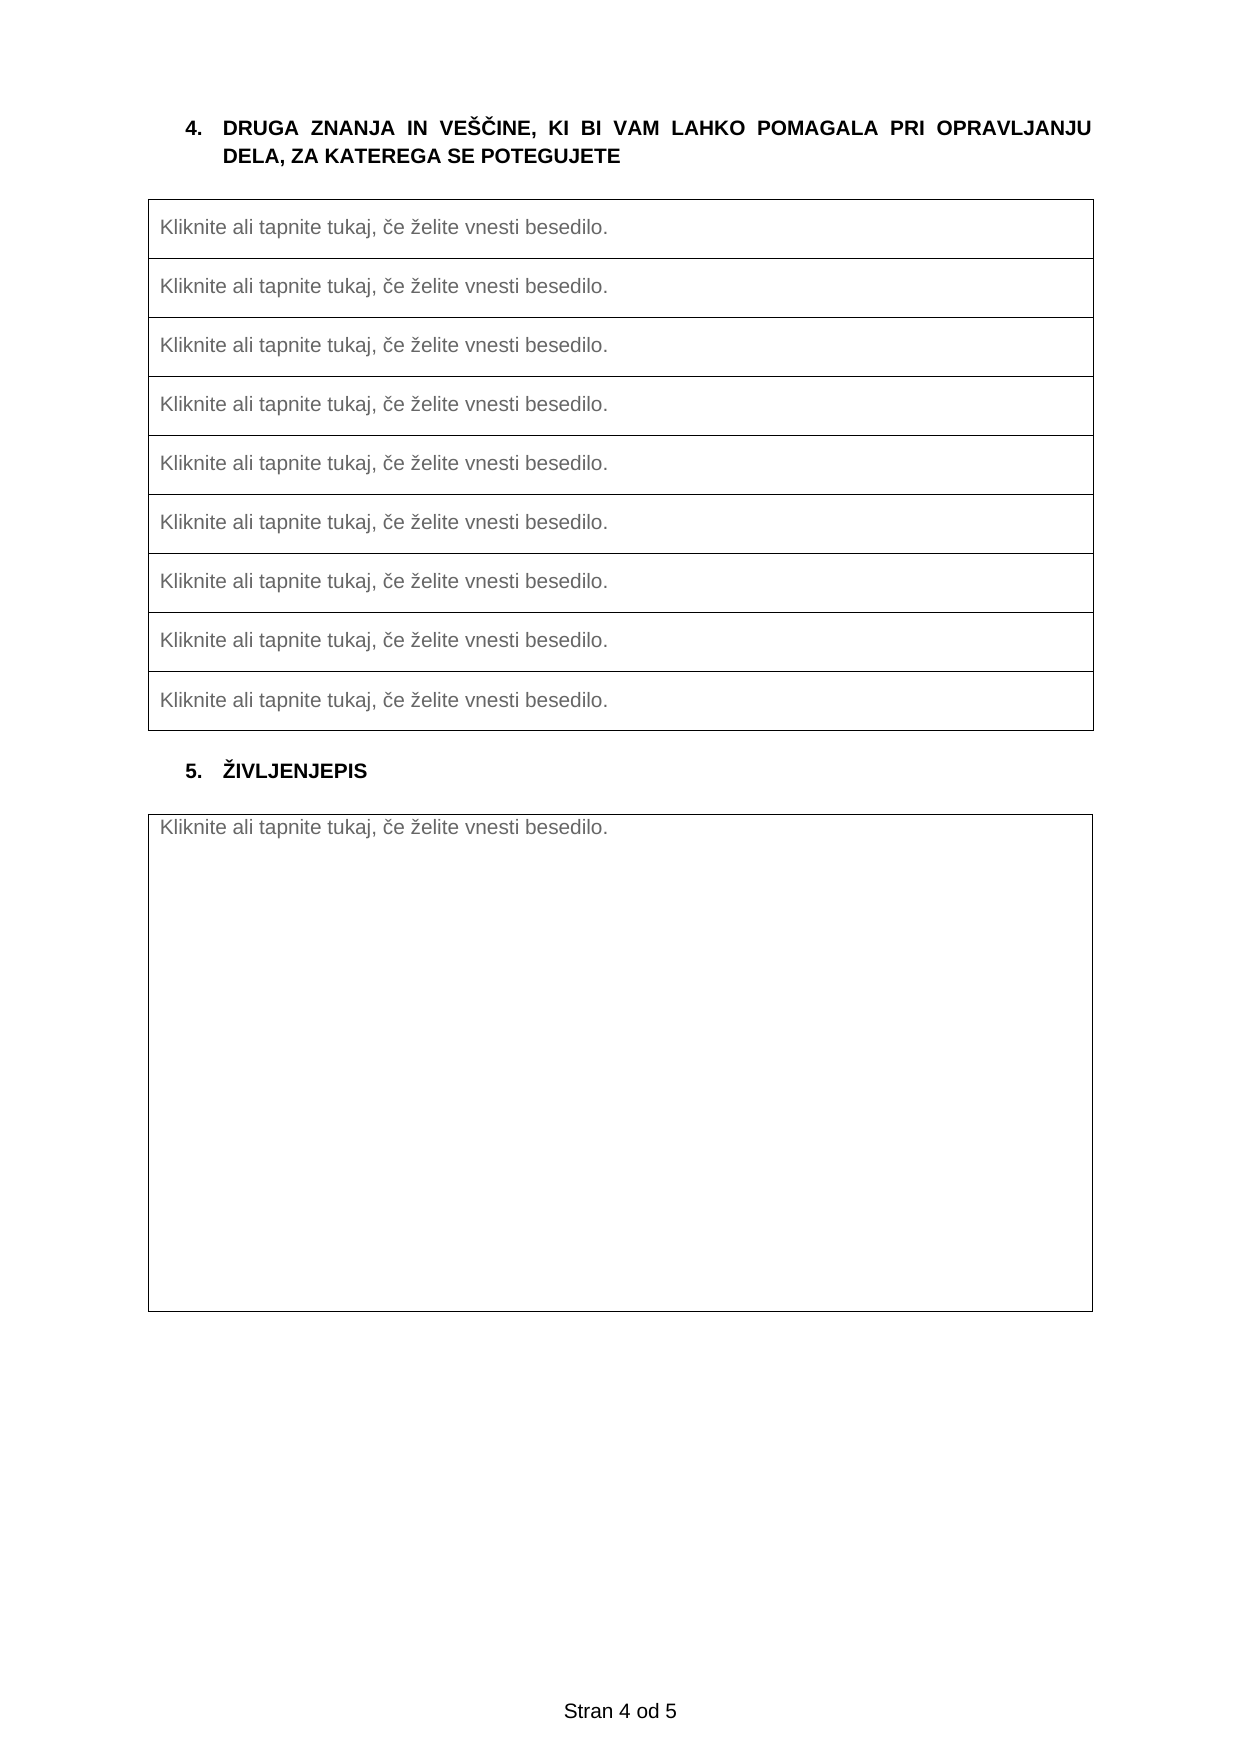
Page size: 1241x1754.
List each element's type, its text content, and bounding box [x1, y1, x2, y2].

list DRUGA ZNANJA IN VEŠČINE, KI BI VAM LAHKO POMAGALA PRI OPRAVLJANJU DELA, ZA KATEREGA SE POTEGUJETE [185, 116, 1092, 168]
table_cell [149, 318, 1093, 376]
table_cell [149, 613, 1093, 671]
table_cell [149, 259, 1093, 317]
table_cell [149, 495, 1093, 553]
table_cell [149, 554, 1093, 612]
table_cell [149, 377, 1093, 435]
table_header [149, 815, 1092, 1311]
list ŽIVLJENJEPIS [185, 759, 1092, 783]
table_cell [149, 436, 1093, 494]
table_header [149, 200, 1093, 258]
table_cell [149, 672, 1093, 730]
